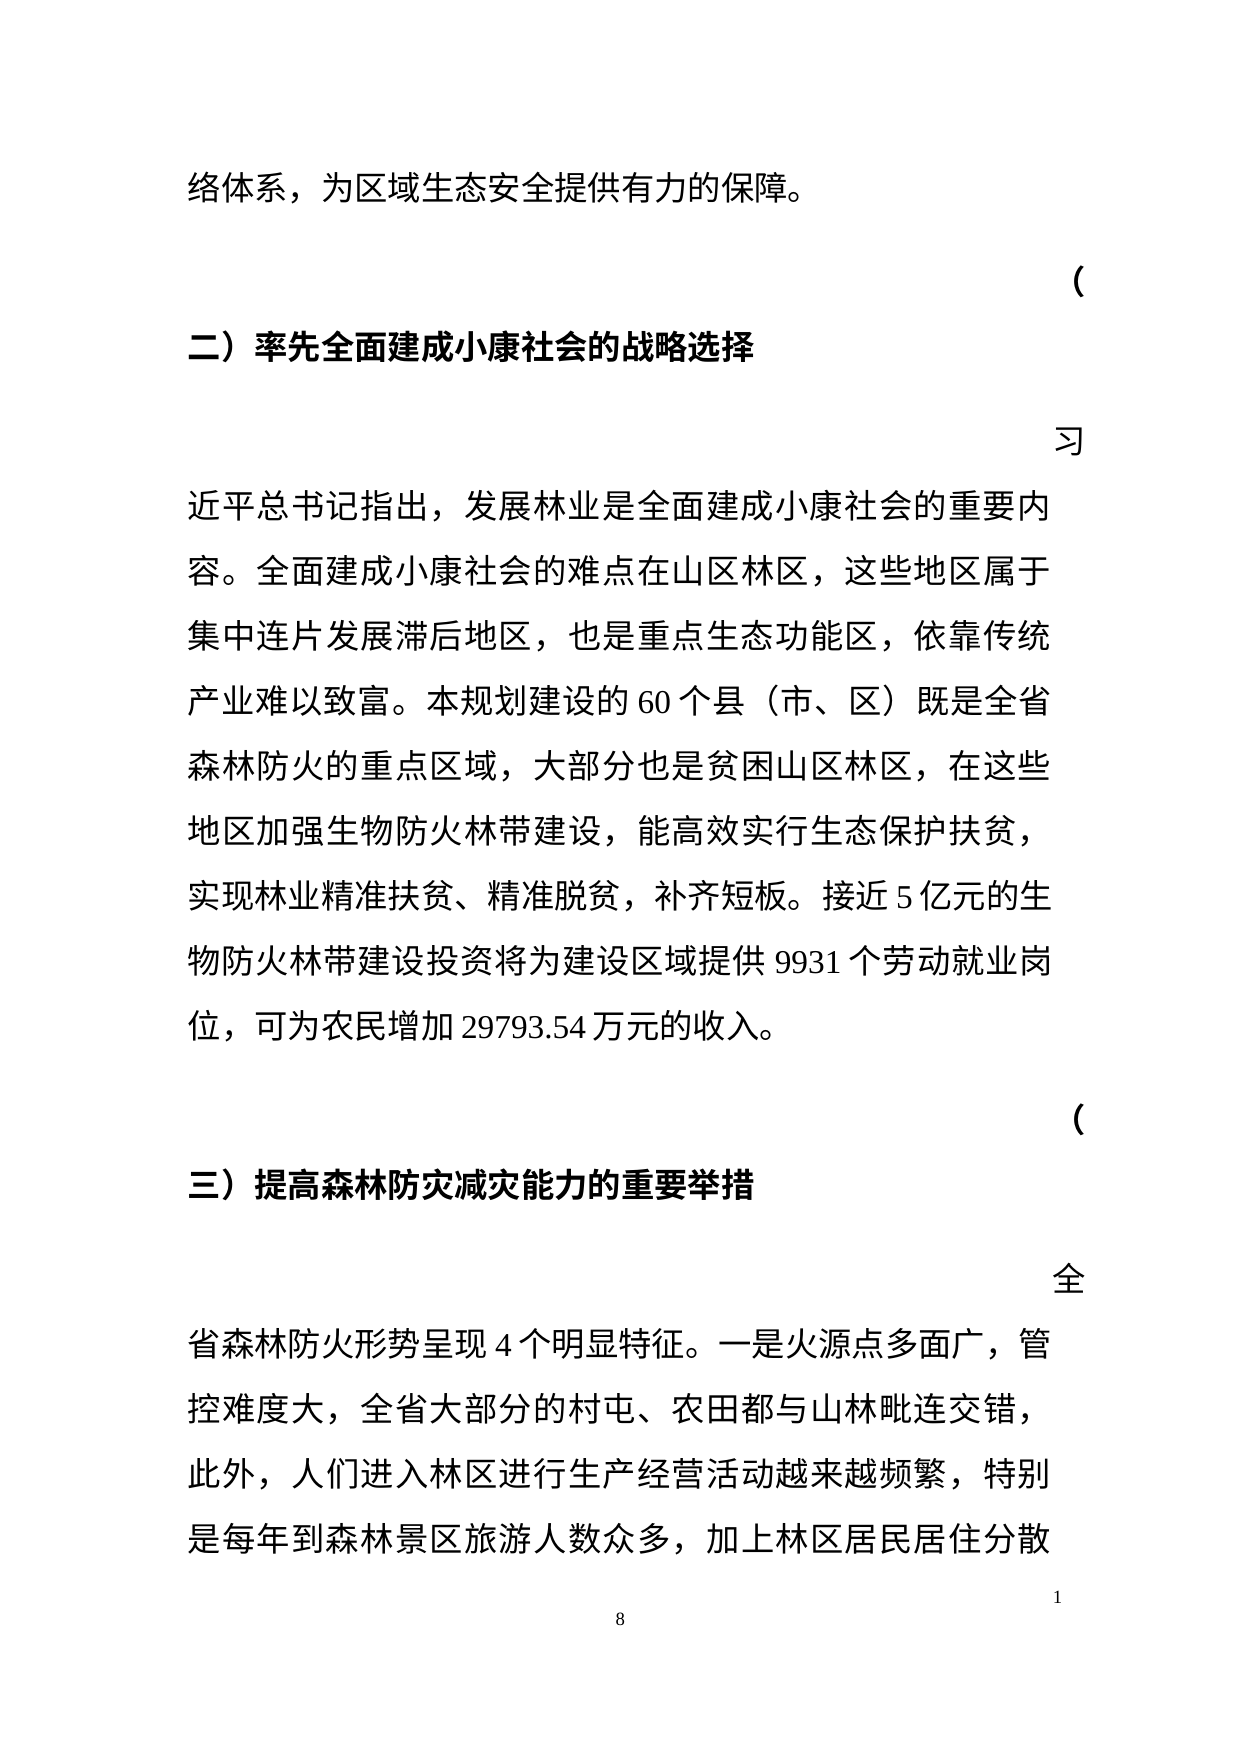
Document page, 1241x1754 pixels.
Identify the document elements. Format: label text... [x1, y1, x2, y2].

text 习近平总书记指出，发展林业是全面建成小康社会的重要内容。全面建成小康社会的难点在山区林区，这些地区属于集中连片发展滞后地区，也是重点生态功能区，依靠传统产业难以致富。本规划建设的60个县（市、区）既是全省森林防火的重点区域，大部分也是贫困山区林区，在这些地区加强生物防火林带建设，能高效实行生态保护扶贫，实现林业精准扶贫、精准脱贫，补齐短板。接近5亿元的生物防火林带建设投资将为建设区域提供9931个劳动就业岗位，可为农民增加29793.54万元的收入。 [187, 406, 1053, 1056]
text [187, 1244, 1053, 1569]
subtitle （二）率先全面建成小康社会的战略选择 [187, 247, 1053, 377]
subtitle （三）提高森林防灾减灾能力的重要举措 [187, 1085, 1053, 1215]
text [187, 153, 1053, 218]
